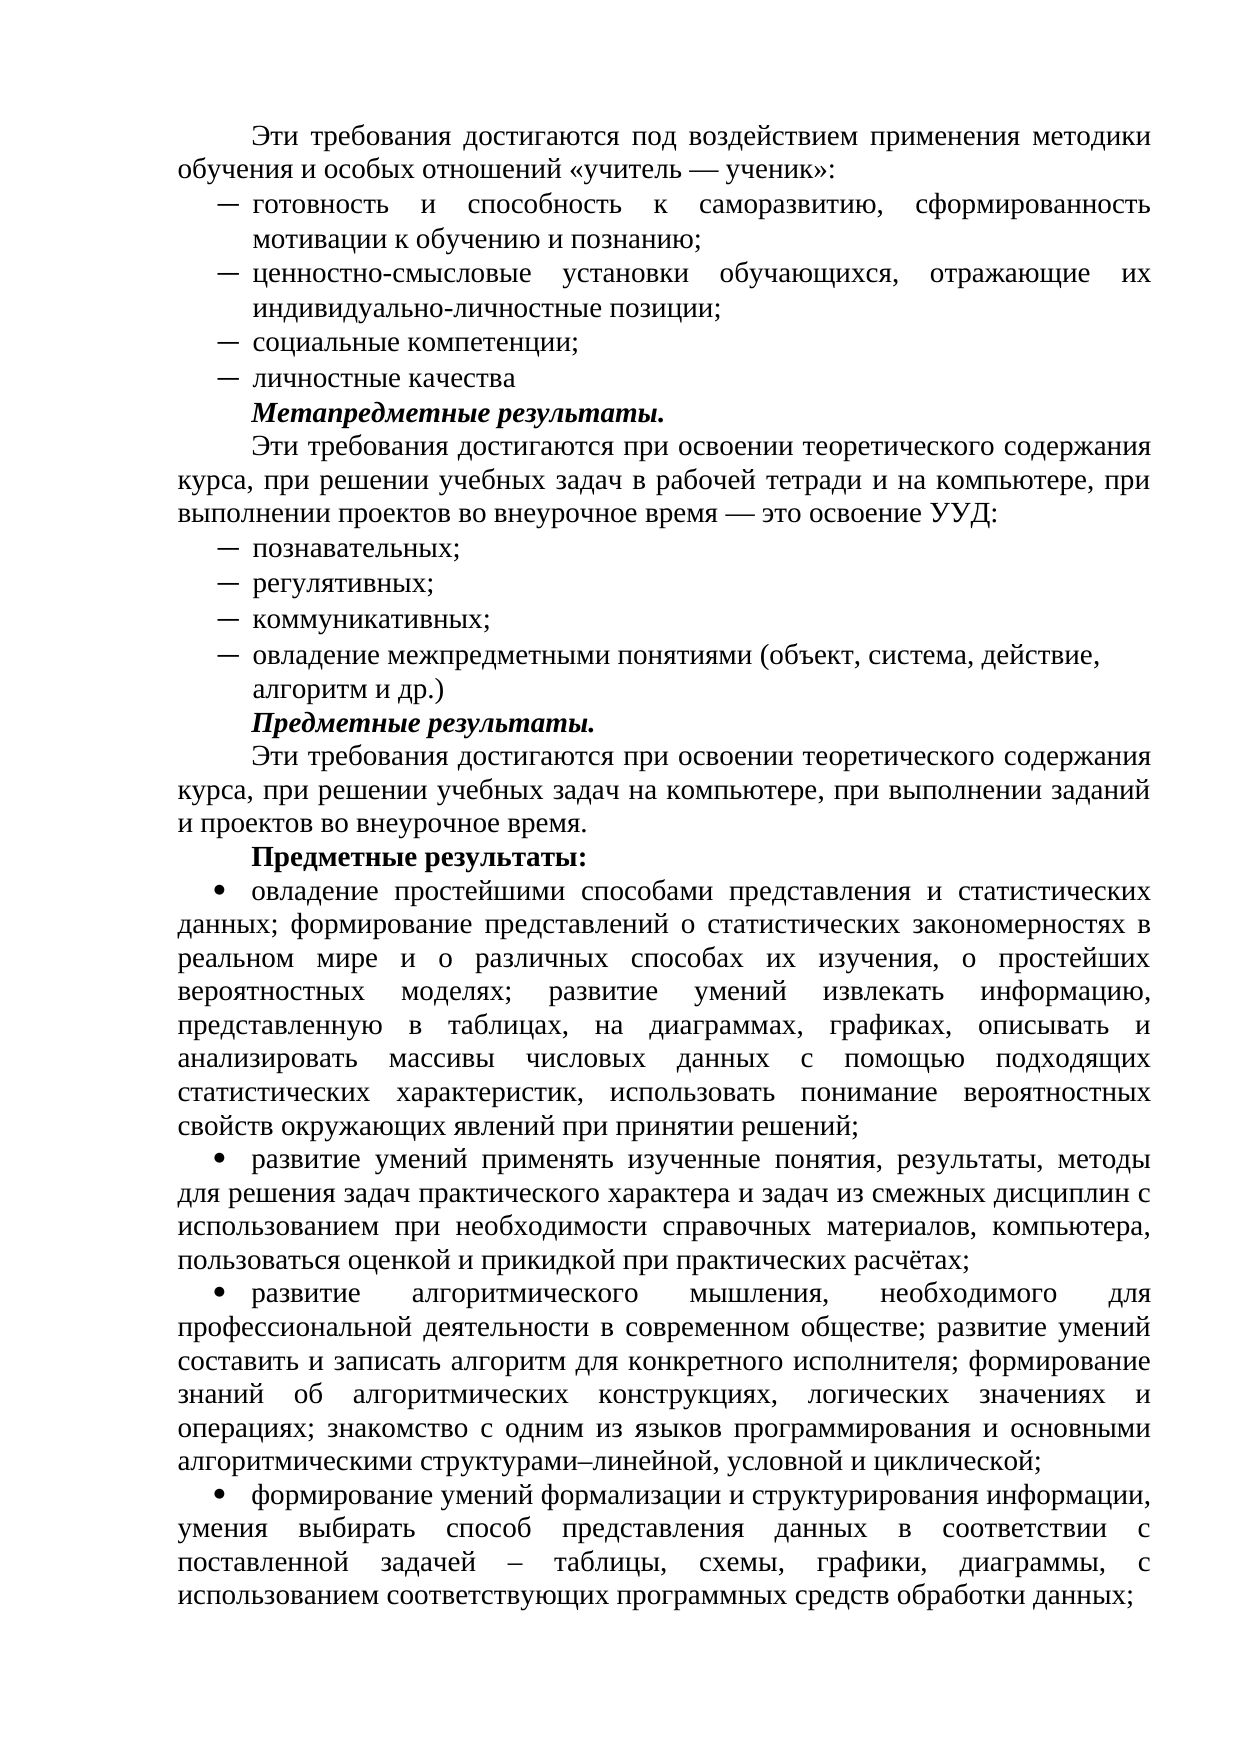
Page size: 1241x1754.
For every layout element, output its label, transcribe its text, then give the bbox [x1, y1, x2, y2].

list готовность и способность к саморазвитию, сформированность мотивации к обучению и познанию; [215, 185, 1152, 254]
text Предметные результаты: [177, 839, 1152, 873]
list овладение межпредметными понятиями (объект, система, действие, алгоритм и др.) [215, 636, 1152, 705]
list личностные качества [215, 359, 1152, 395]
text Предметные результаты. [177, 705, 1152, 738]
list познавательных; [215, 529, 1152, 564]
list формирование умений формализации и структурирования информации, умения выбирать способ представления данных в соответствии с поставленной задачей – таблицы, схемы, графики, диаграммы, с использованием соответствующих программных средств обработки данных; [177, 1477, 1152, 1611]
list регулятивных; [215, 564, 1152, 600]
list развитие умений применять изученные понятия, результаты, методы для решения задач практического характера и задач из смежных дисциплин с использованием при необходимости справочных материалов, компьютера, пользоваться оценкой и прикидкой при практических расчётах; [177, 1141, 1152, 1275]
list коммуникативных; [215, 600, 1152, 636]
list социальные компетенции; [215, 323, 1152, 359]
text Эти требования достигаются под воздействием применения методики обучения и особых отношений «учитель — ученик»: [177, 118, 1152, 185]
list ценностно-смысловые установки обучающихся, отражающие их индивидуально-личностные позиции; [215, 254, 1152, 323]
text Метапредметные результаты. [177, 395, 1152, 428]
text Эти требования достигаются при освоении теоретического содержания курса, при решении учебных задач в рабочей тетради и на компьютере, при выполнении проектов во внеурочное время — это освоение УУД: [177, 428, 1152, 529]
text Эти требования достигаются при освоении теоретического содержания курса, при решении учебных задач на компьютере, при выполнении заданий и проектов во внеурочное время. [177, 738, 1152, 839]
list овладение простейшими способами представления и статистических данных; формирование представлений о статистических закономерностях в реальном мире и о различных способах их изучения, о простейших вероятностных моделях; развитие умений извлекать информацию, представленную в таблицах, на диаграммах, графиках, описывать и анализировать массивы числовых данных с помощью подходящих статистических характеристик, использовать понимание вероятностных свойств окружающих явлений при принятии решений; [177, 873, 1152, 1141]
list развитие алгоритмического мышления, необходимого для профессиональной деятельности в современном обществе; развитие умений составить и записать алгоритм для конкретного исполнителя; формирование знаний об алгоритмических конструкциях, логических значениях и операциях; знакомство с одним из языков программирования и основными алгоритмическими структурами–линейной, условной и циклической; [177, 1275, 1152, 1477]
